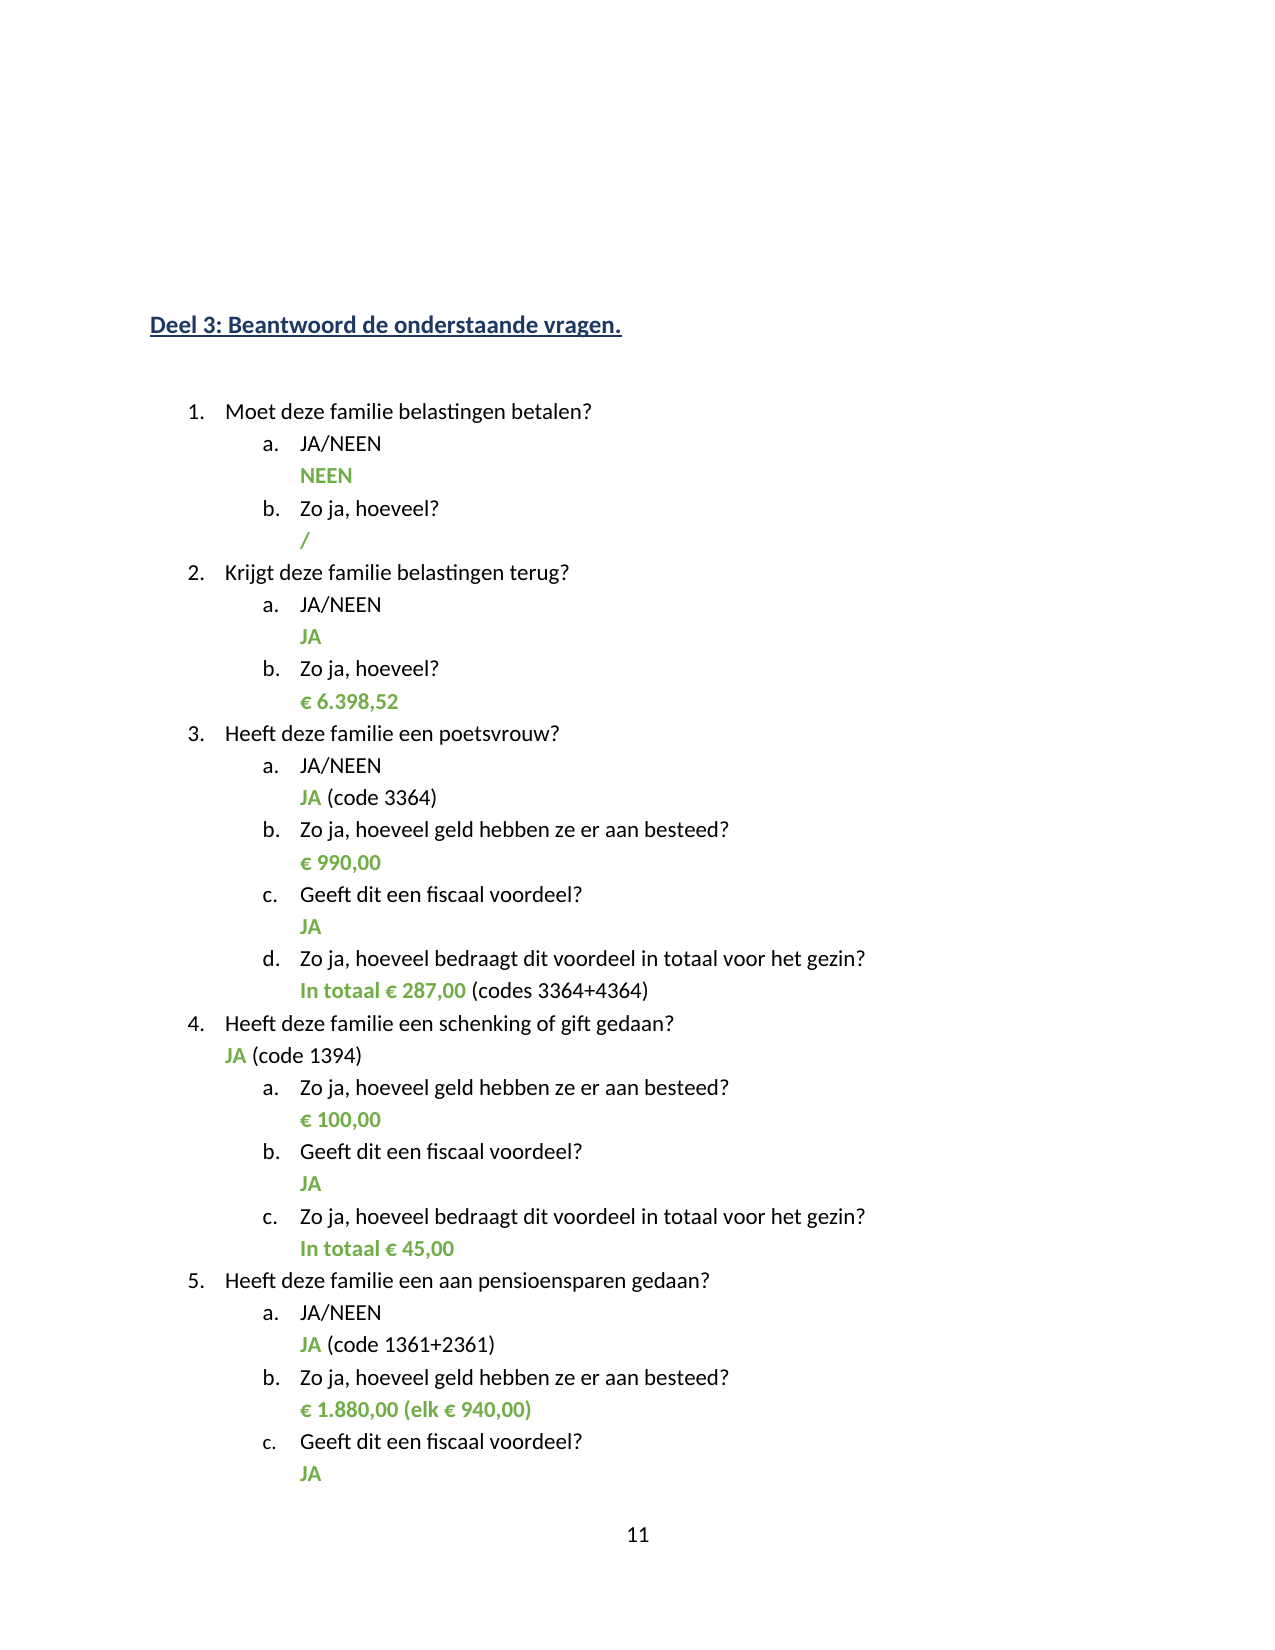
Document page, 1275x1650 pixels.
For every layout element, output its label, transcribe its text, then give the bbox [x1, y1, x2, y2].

list JA (code 1394) [225, 1041, 1125, 1069]
list NEEN [300, 461, 1125, 489]
list JA/NEEN [262, 590, 1125, 618]
subtitle Deel 3: Beantwoord de onderstaande vragen. [150, 309, 1125, 339]
list € 990,00 [300, 848, 1125, 876]
list JA [300, 912, 1125, 940]
list Heeft deze familie een schenking of gift gedaan? [187, 1009, 1125, 1037]
list In totaal € 287,00 (codes 3364+4364) [300, 976, 1125, 1004]
list JA [300, 1459, 1125, 1487]
list € 100,00 [300, 1105, 1125, 1133]
list JA/NEEN [262, 429, 1125, 457]
list Heeft deze familie een poetsvrouw? [187, 719, 1125, 747]
list JA (code 3364) [300, 783, 1125, 811]
list Geeft dit een fiscaal voordeel? [262, 880, 1125, 908]
list In totaal € 45,00 [300, 1234, 1125, 1262]
list JA/NEEN [262, 751, 1125, 779]
list Zo ja, hoeveel geld hebben ze er aan besteed? [262, 1073, 1125, 1101]
list Geeft dit een fiscaal voordeel? [262, 1427, 1125, 1455]
list JA/NEEN [262, 1298, 1125, 1326]
list Zo ja, hoeveel? [262, 654, 1125, 683]
list Heeft deze familie een aan pensioensparen gedaan? [187, 1266, 1125, 1294]
list Zo ja, hoeveel bedraagt dit voordeel in totaal voor het gezin? [262, 1202, 1125, 1230]
list € 6.398,52 [300, 687, 1125, 715]
list / [300, 526, 1125, 554]
list JA [300, 1169, 1125, 1198]
list € 1.880,00 (elk € 940,00) [300, 1395, 1125, 1423]
list Zo ja, hoeveel bedraagt dit voordeel in totaal voor het gezin? [262, 944, 1125, 972]
list JA [300, 622, 1125, 650]
list Moet deze familie belastingen betalen? [187, 397, 1125, 425]
list Geeft dit een fiscaal voordeel? [262, 1137, 1125, 1165]
list Zo ja, hoeveel geld hebben ze er aan besteed? [262, 816, 1125, 843]
list JA (code 1361+2361) [300, 1331, 1125, 1358]
list Zo ja, hoeveel? [262, 494, 1125, 522]
list Krijgt deze familie belastingen terug? [187, 558, 1125, 586]
list Zo ja, hoeveel geld hebben ze er aan besteed? [262, 1363, 1125, 1391]
